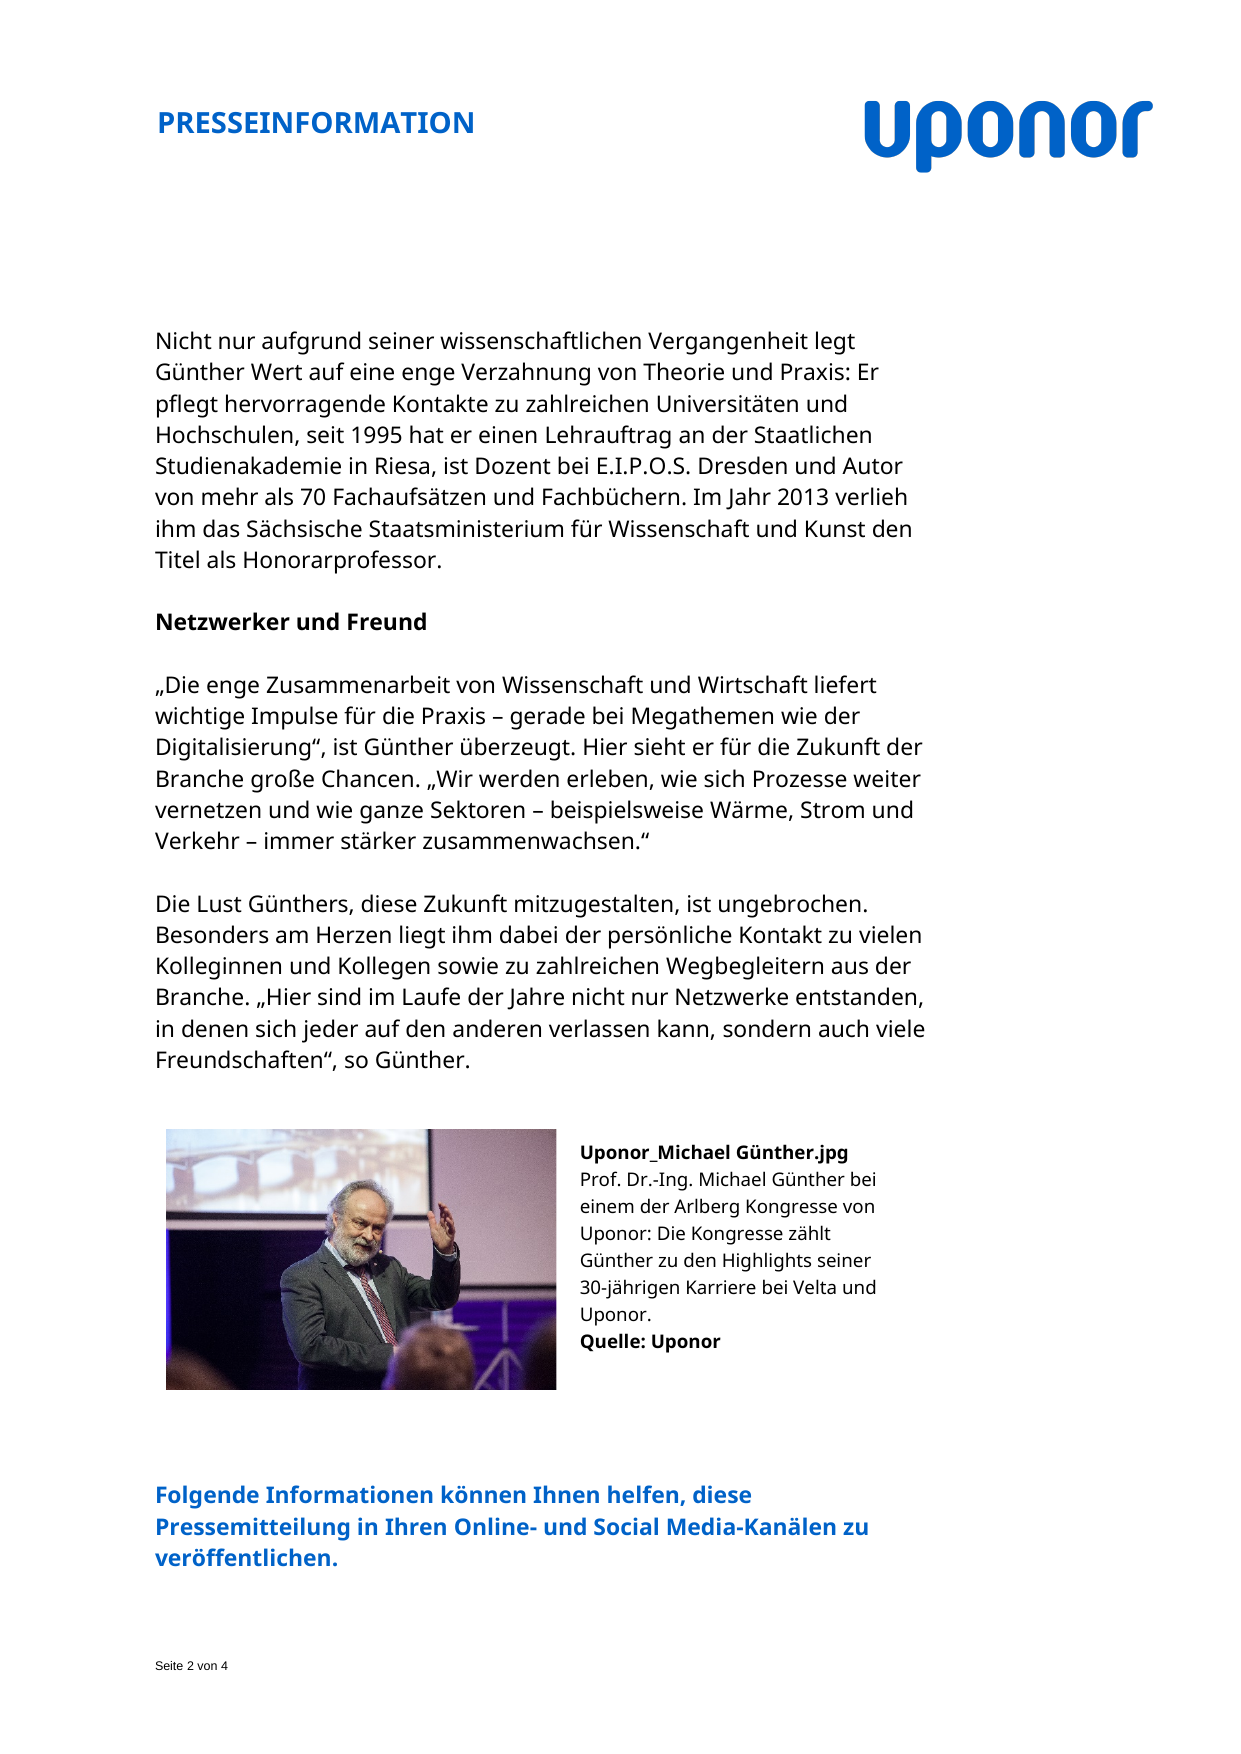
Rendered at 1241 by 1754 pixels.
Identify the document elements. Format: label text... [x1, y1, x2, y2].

text „Die enge Zusammenarbeit von Wissenschaft und Wirtschaft liefert wichtige Impulse für die Praxis – gerade bei Megathemen wie der Digitalisierung“, ist Günther überzeugt. Hier sieht er für die Zukunft der Branche große Chancen. „Wir werden erleben, wie sich Prozesse weiter vernetzen und wie ganze Sektoren – beispielsweise Wärme, Strom und Verkehr – immer stärker zusammenwachsen.“ [155, 669, 931, 856]
picture [166, 1129, 557, 1390]
text Netzwerker und Freund [155, 606, 931, 637]
table_header Uponor_Michael Günther.jpg Prof. Dr.-Ing. Michael Günther bei einem der Arlberg Kongresse von Uponor: Die Kongresse zählt Günther zu den Highlights seiner 30-jährigen Karriere bei Velta und Uponor. Quelle: Uponor [568, 1102, 901, 1417]
text Folgende Informationen können Ihnen helfen, diese Pressemitteilung in Ihren Online- und Social Media-Kanälen zu veröffentlichen. [155, 1479, 931, 1573]
text Die Lust Günthers, diese Zukunft mitzugestalten, ist ungebrochen. Besonders am Herzen liegt ihm dabei der persönliche Kontakt zu vielen Kolleginnen und Kollegen sowie zu zahlreichen Wegbegleitern aus der Branche. „Hier sind im Laufe der Jahre nicht nur Netzwerke entstanden, in denen sich jeder auf den anderen verlassen kann, sondern auch viele Freundschaften“, so Günther. [155, 887, 931, 1075]
picture [858, 55, 1163, 186]
text Nicht nur aufgrund seiner wissenschaftlichen Vergangenheit legt Günther Wert auf eine enge Verzahnung von Theorie und Praxis: Er pflegt hervorragende Kontakte zu zahlreichen Universitäten und Hochschulen, seit 1995 hat er einen Lehrauftrag an der Staatlichen Studienakademie in Riesa, ist Dozent bei E.I.P.O.S. Dresden und Autor von mehr als 70 Fachaufsätzen und Fachbüchern. Im Jahr 2013 verlieh ihm das Sächsische Staatsministerium für Wissenschaft und Kunst den Titel als Honorarprofessor. [155, 325, 931, 575]
table_header [155, 1102, 568, 1417]
